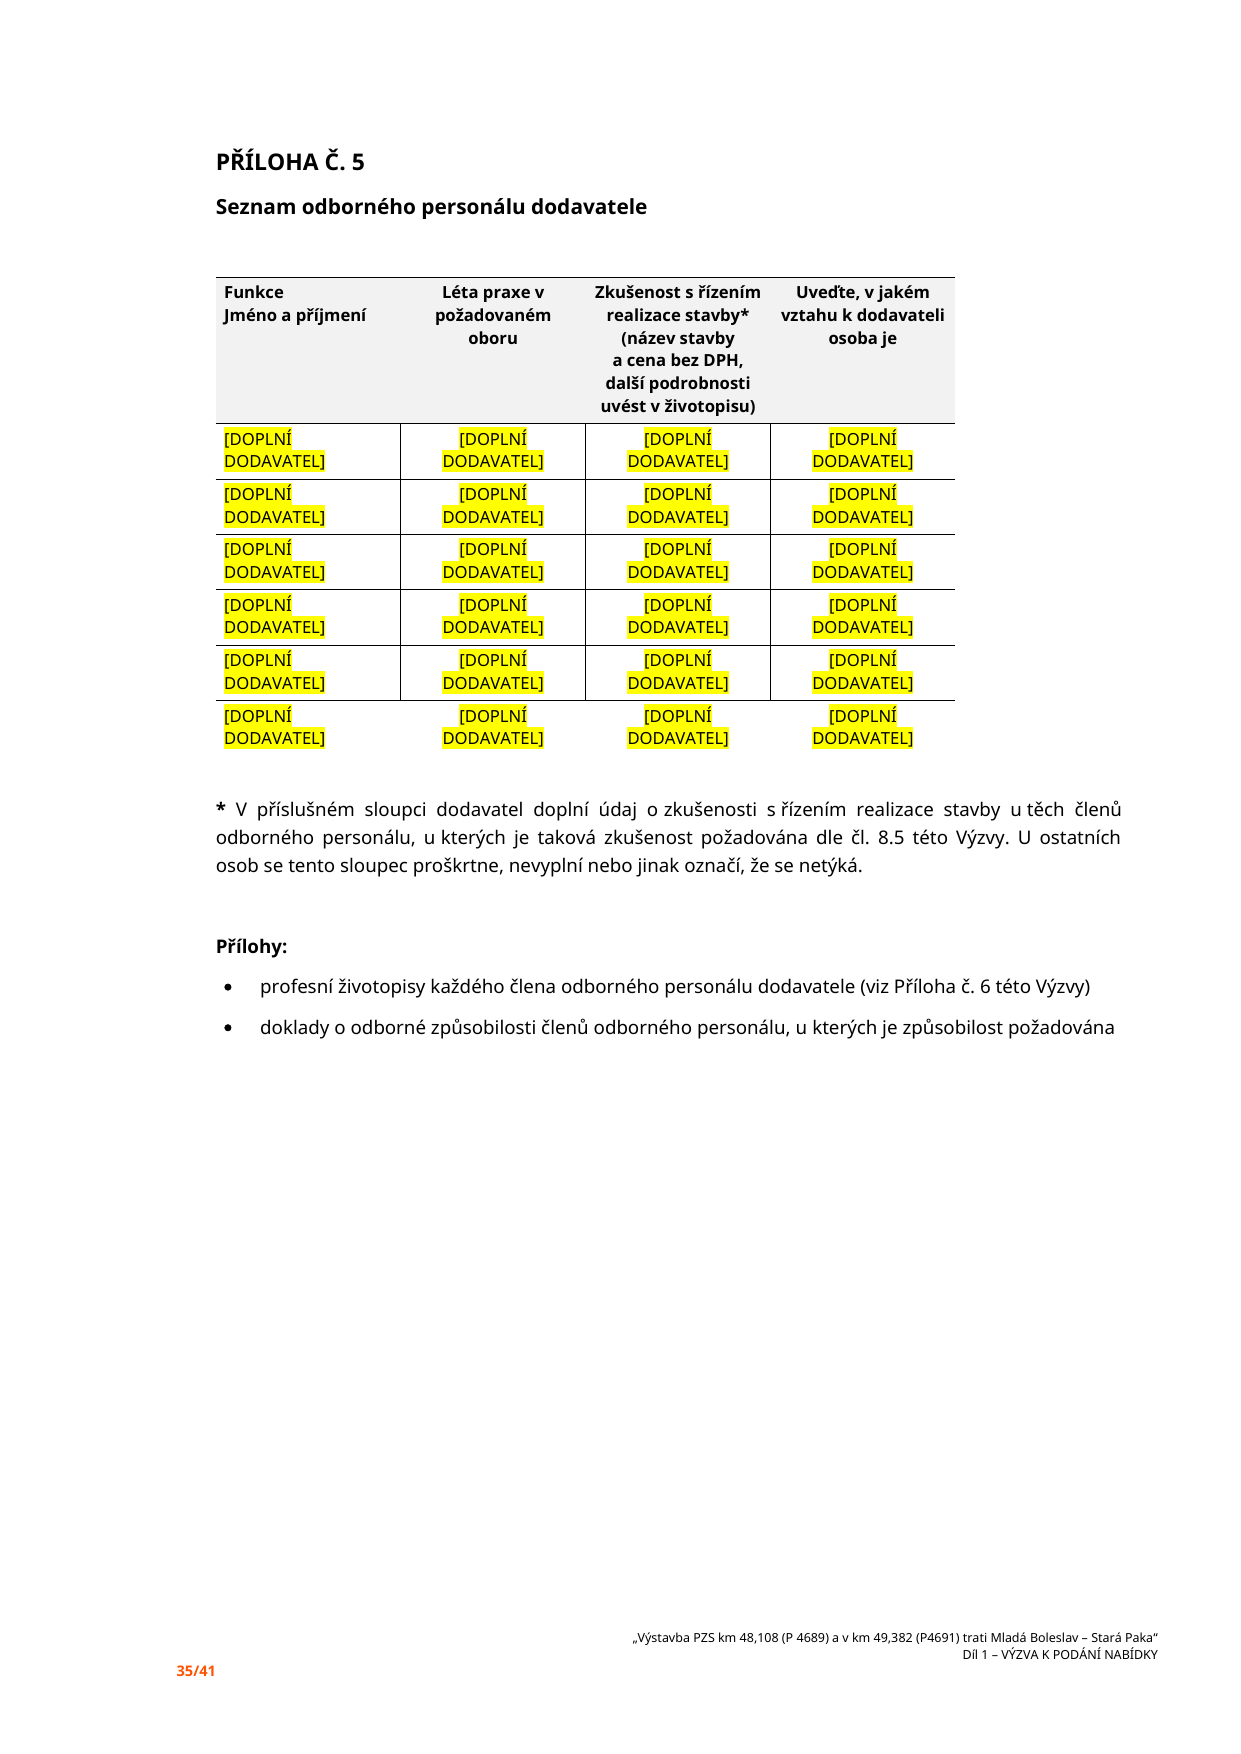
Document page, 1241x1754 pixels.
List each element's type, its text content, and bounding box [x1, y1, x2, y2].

table_header Léta praxe v požadovaném oboru [401, 278, 585, 423]
table_cell [DOPLNÍ DODAVATEL] [401, 424, 585, 478]
table_cell [DOPLNÍ DODAVATEL] [586, 424, 770, 478]
table_cell [DOPLNÍ DODAVATEL] [401, 590, 585, 645]
table_cell [DOPLNÍ DODAVATEL] [216, 424, 400, 478]
table_cell [DOPLNÍ DODAVATEL] [771, 590, 955, 645]
table_cell [DOPLNÍ DODAVATEL] [585, 701, 770, 756]
table_cell [DOPLNÍ DODAVATEL] [586, 646, 770, 700]
table_cell [DOPLNÍ DODAVATEL] [771, 535, 955, 589]
table_cell [DOPLNÍ DODAVATEL] [216, 646, 400, 700]
table_cell [DOPLNÍ DODAVATEL] [216, 535, 400, 589]
table_cell [DOPLNÍ DODAVATEL] [771, 646, 955, 700]
table_cell [DOPLNÍ DODAVATEL] [216, 701, 401, 756]
table_cell [DOPLNÍ DODAVATEL] [770, 701, 955, 756]
text Přílohy: [216, 933, 1122, 959]
text doklady o odborné způsobilosti členů odborného personálu, u kterých je způsobilost požadována [224, 1014, 1122, 1040]
text Příloha č. 5 [216, 146, 1122, 177]
table_cell [DOPLNÍ DODAVATEL] [586, 480, 770, 534]
text profesní životopisy každého člena odborného personálu dodavatele (viz Příloha č. 6 této Výzvy) [224, 974, 1122, 999]
text Seznam odborného personálu dodavatele [216, 192, 1122, 221]
table_cell [DOPLNÍ DODAVATEL] [586, 535, 770, 589]
table_cell [DOPLNÍ DODAVATEL] [216, 480, 400, 534]
table_cell [DOPLNÍ DODAVATEL] [401, 535, 585, 589]
table_cell [DOPLNÍ DODAVATEL] [401, 701, 585, 756]
table_cell [DOPLNÍ DODAVATEL] [401, 646, 585, 700]
table_cell [DOPLNÍ DODAVATEL] [216, 590, 400, 645]
table_cell [DOPLNÍ DODAVATEL] [771, 480, 955, 534]
table_cell [DOPLNÍ DODAVATEL] [401, 480, 585, 534]
table_header Funkce Jméno a příjmení [216, 278, 401, 423]
table_header Uveďte, v jakém vztahu k dodavateli osoba je [770, 278, 955, 423]
text * V příslušném sloupci dodavatel doplní údaj o zkušenosti s řízením realizace stavby u těch členů odborného personálu, u kterých je taková zkušenost požadována dle čl. 8.5 této Výzvy. U ostatních osob se tento sloupec proškrtne, nevyplní nebo jinak označí, že se netýká. [216, 796, 1122, 878]
table_header Zkušenost s řízením realizace stavby* (název stavby a cena bez DPH, další podrobnosti uvést v životopisu) [585, 278, 770, 423]
table_cell [DOPLNÍ DODAVATEL] [586, 590, 770, 645]
table_cell [DOPLNÍ DODAVATEL] [771, 424, 955, 478]
